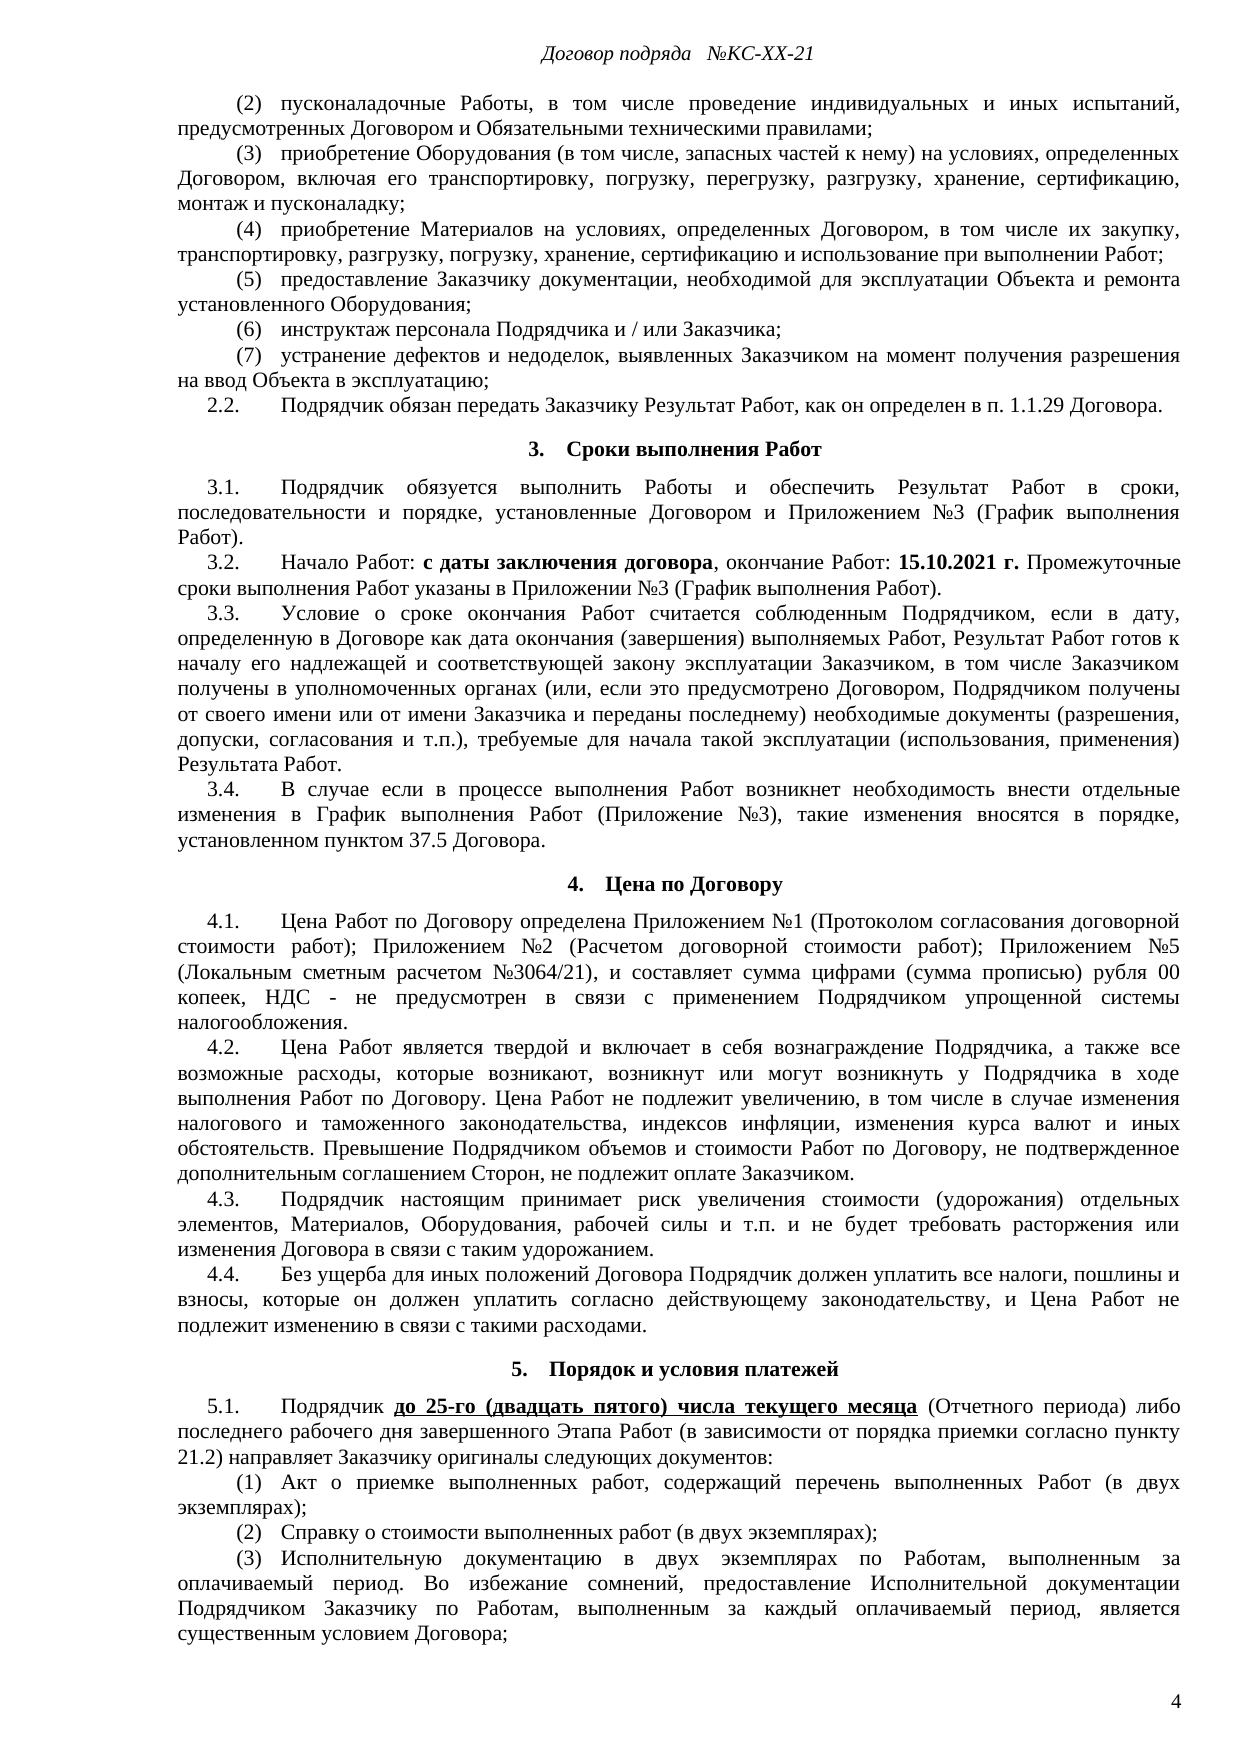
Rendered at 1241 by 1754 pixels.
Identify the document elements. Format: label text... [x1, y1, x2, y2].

text Без ущерба для иных положений Договора Подрядчик должен уплатить все налоги, пошлины и взносы, которые он должен уплатить согласно действующему законодательству, и Цена Работ не подлежит изменению в связи с такими расходами. [177, 1261, 1181, 1337]
text Акт о приемке выполненных работ, содержащий перечень выполненных Работ (в двух экземплярах); [177, 1469, 1181, 1519]
text Подрядчик обязан передать Заказчику Результат Работ, как он определен в п. 1.1.29 Договора. [177, 392, 1181, 417]
text Подрядчик до 25-го (двадцать пятого) числа текущего месяца (Отчетного периода) либо последнего рабочего дня завершенного Этапа Работ (в зависимости от порядка приемки согласно пункту 21.2) направляет Заказчику оригиналы следующих документов: [177, 1393, 1181, 1469]
text приобретение Оборудования (в том числе, запасных частей к нему) на условиях, определенных Договором, включая его транспортировку, погрузку, перегрузку, разгрузку, хранение, сертификацию, монтаж и пусконаладку; [177, 140, 1181, 216]
text приобретение Материалов на условиях, определенных Договором, в том числе их закупку, транспортировку, разгрузку, погрузку, хранение, сертификацию и использование при выполнении Работ; [177, 216, 1181, 266]
text Справку о стоимости выполненных работ (в двух экземплярах); [177, 1519, 1181, 1544]
text пусконаладочные Работы, в том числе проведение индивидуальных и иных испытаний, предусмотренных Договором и Обязательными техническими правилами; [177, 89, 1181, 140]
text В случае если в процессе выполнения Работ возникнет необходимость внести отдельные изменения в График выполнения Работ (Приложение №3), такие изменения вносятся в порядке, установленном пунктом 37.5 Договора. [177, 776, 1181, 852]
text Исполнительную документацию в двух экземплярах по Работам, выполненным за оплачиваемый период. Во избежание сомнений, предоставление Исполнительной документации Подрядчиком Заказчику по Работам, выполненным за каждый оплачиваемый период, является существенным условием Договора; [177, 1544, 1181, 1645]
text устранение дефектов и недоделок, выявленных Заказчиком на момент получения разрешения на ввод Объекта в эксплуатацию; [177, 342, 1181, 392]
text Условие о сроке окончания Работ считается соблюденным Подрядчиком, если в дату, определенную в Договоре как дата окончания (завершения) выполняемых Работ, Результат Работ готов к началу его надлежащей и соответствующей закону эксплуатации Заказчиком, в том числе Заказчиком получены в уполномоченных органах (или, если это предусмотрено Договором, Подрядчиком получены от своего имени или от имени Заказчика и переданы последнему) необходимые документы (разрешения, допуски, согласования и т.п.), требуемые для начала такой эксплуатации (использования, применения) Результата Работ. [177, 600, 1181, 776]
text Порядок и условия платежей [177, 1356, 1181, 1381]
text Цена по Договору [177, 871, 1181, 896]
text Сроки выполнения Работ [177, 436, 1181, 461]
text Подрядчик обязуется выполнить Работы и обеспечить Результат Работ в сроки, последовательности и порядке, установленные Договором и Приложением №3 (График выполнения Работ). [177, 474, 1181, 549]
text Цена Работ является твердой и включает в себя вознаграждение Подрядчика, а также все возможные расходы, которые возникают, возникнут или могут возникнуть у Подрядчика в ходе выполнения Работ по Договору. Цена Работ не подлежит увеличению, в том числе в случае изменения налогового и таможенного законодательства, индексов инфляции, изменения курса валют и иных обстоятельств. Превышение Подрядчиком объемов и стоимости Работ по Договору, не подтвержденное дополнительным соглашением Сторон, не подлежит оплате Заказчиком. [177, 1034, 1181, 1186]
text Подрядчик настоящим принимает риск увеличения стоимости (удорожания) отдельных элементов, Материалов, Оборудования, рабочей силы и т.п. и не будет требовать расторжения или изменения Договора в связи с таким удорожанием. [177, 1186, 1181, 1261]
text предоставление Заказчику документации, необходимой для эксплуатации Объекта и ремонта установленного Оборудования; [177, 266, 1181, 316]
text инструктаж персонала Подрядчика и / или Заказчика; [177, 316, 1181, 342]
text Начало Работ: с даты заключения договора, окончание Работ: 15.10.2021 г. Промежуточные сроки выполнения Работ указаны в Приложении №3 (График выполнения Работ). [177, 549, 1181, 600]
text Цена Работ по Договору определена Приложением №1 (Протоколом согласования договорной стоимости работ); Приложением №2 (Расчетом договорной стоимости работ); Приложением №5 (Локальным сметным расчетом №3064/21), и составляет сумма цифрами (сумма прописью) рубля 00 копеек, НДС - не предусмотрен в связи с применением Подрядчиком упрощенной системы налогообложения. [177, 908, 1181, 1034]
